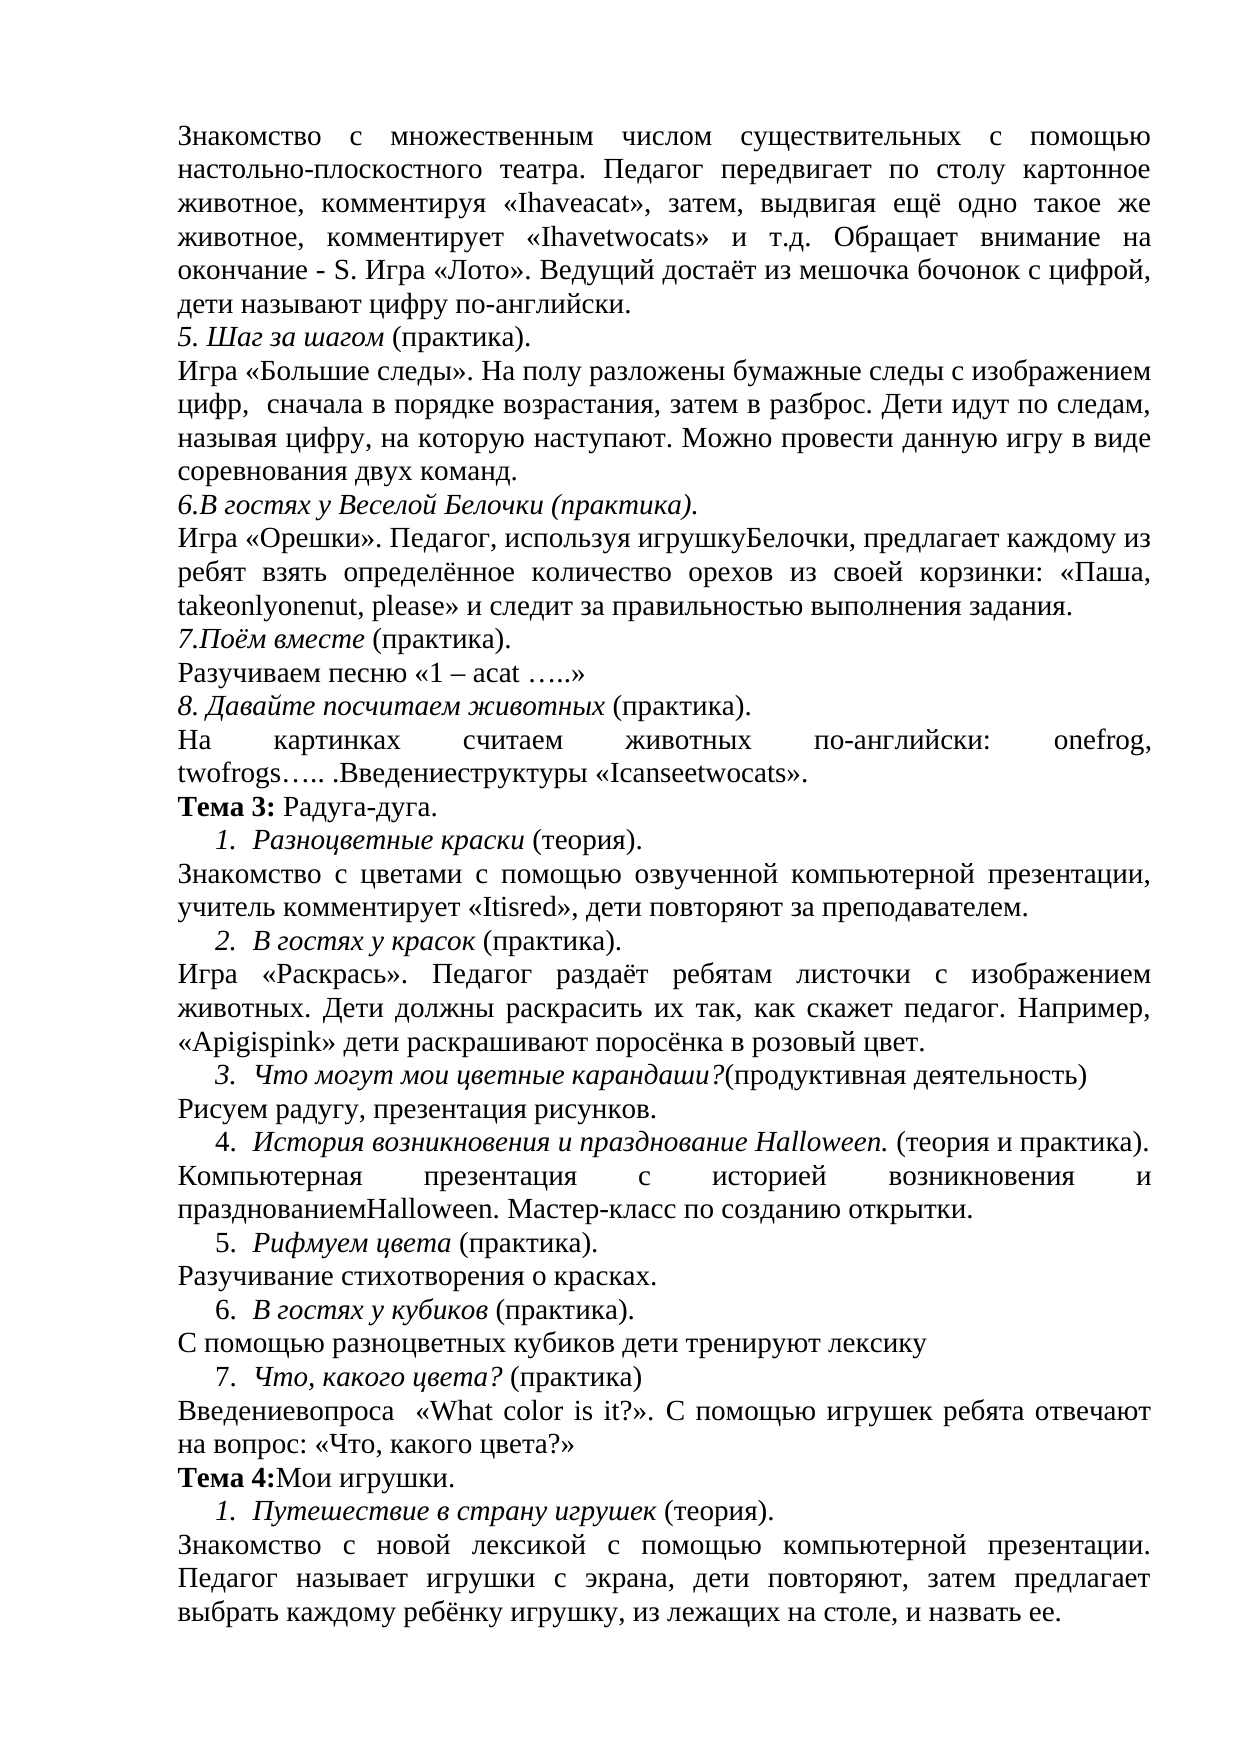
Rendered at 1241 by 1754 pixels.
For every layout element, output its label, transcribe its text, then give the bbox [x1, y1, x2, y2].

list Разноцветные краски (теория). [215, 822, 1152, 856]
text 6.В гостях у Веселой Белочки (практика). [177, 487, 1152, 521]
text Разучиваем песню «1 – acat …..» [177, 655, 1152, 688]
text Знакомство с цветами с помощью озвученной компьютерной презентации, учитель комментирует «Itisred», дети повторяют за преподавателем. [177, 856, 1152, 923]
list Что, какого цвета? (практика) [215, 1359, 1152, 1393]
text Рисуем радугу, презентация рисунков. [177, 1091, 1152, 1124]
list История возникновения и празднование Halloween. (теория и практика). [215, 1124, 1152, 1158]
text Введениевопроса «What color is it?». С помощью игрушек ребята отвечают на вопрос: «Что, какого цвета?» [177, 1393, 1152, 1460]
text Знакомство с множественным числом существительных с помощью настольно-плоскостного театра. Педагог передвигает по столу картонное животное, комментируя «Ihaveacat», затем, выдвигая ещё одно такое же животное, комментирует «Ihavetwocats» и т.д. Обращает внимание на окончание - S. Игра «Лото». Ведущий достаёт из мешочка бочонок с цифрой, дети называют цифру по-английски. [177, 118, 1152, 319]
text На картинках считаем животных по-английски: onefrog, twofrogs….. .Введениеструктуры «Icanseetwocats». [177, 722, 1152, 789]
list Путешествие в страну игрушек (теория). [215, 1493, 1152, 1527]
text Тема 4:Мои игрушки. [177, 1460, 1152, 1493]
list В гостях у красок (практика). [215, 923, 1152, 957]
text Компьютерная презентация с историей возникновения и празднованиемHalloween. Мастер-класс по созданию открытки. [177, 1158, 1152, 1225]
list Рифмуем цвета (практика). [215, 1225, 1152, 1258]
text Тема 3: Радуга-дуга. [177, 789, 1152, 822]
text 8. Давайте посчитаем животных (практика). [177, 688, 1152, 722]
text Игра «Орешки». Педагог, используя игрушкуБелочки, предлагает каждому из ребят взять определённое количество орехов из своей корзинки: «Паша, takeonlyonenut, please» и следит за правильностью выполнения задания. [177, 521, 1152, 621]
list Что могут мои цветные карандаши?(продуктивная деятельность) [215, 1057, 1152, 1091]
text Игра «Раскрась». Педагог раздаёт ребятам листочки с изображением животных. Дети должны раскрасить их так, как скажет педагог. Например, «Apigispink» дети раскрашивают поросёнка в розовый цвет. [177, 957, 1152, 1057]
text Разучивание стихотворения о красках. [177, 1258, 1152, 1292]
text Знакомство с новой лексикой с помощью компьютерной презентации. Педагог называет игрушки с экрана, дети повторяют, затем предлагает выбрать каждому ребёнку игрушку, из лежащих на столе, и назвать ее. [177, 1527, 1152, 1627]
text Игра «Большие следы». На полу разложены бумажные следы с изображением цифр, сначала в порядке возрастания, затем в разброс. Дети идут по следам, называя цифру, на которую наступают. Можно провести данную игру в виде соревнования двух команд. [177, 353, 1152, 487]
text С помощью разноцветных кубиков дети тренируют лексику [177, 1326, 1152, 1359]
text 5. Шаг за шагом (практика). [177, 319, 1152, 353]
text 7.Поём вместе (практика). [177, 621, 1152, 655]
list В гостях у кубиков (практика). [215, 1292, 1152, 1326]
